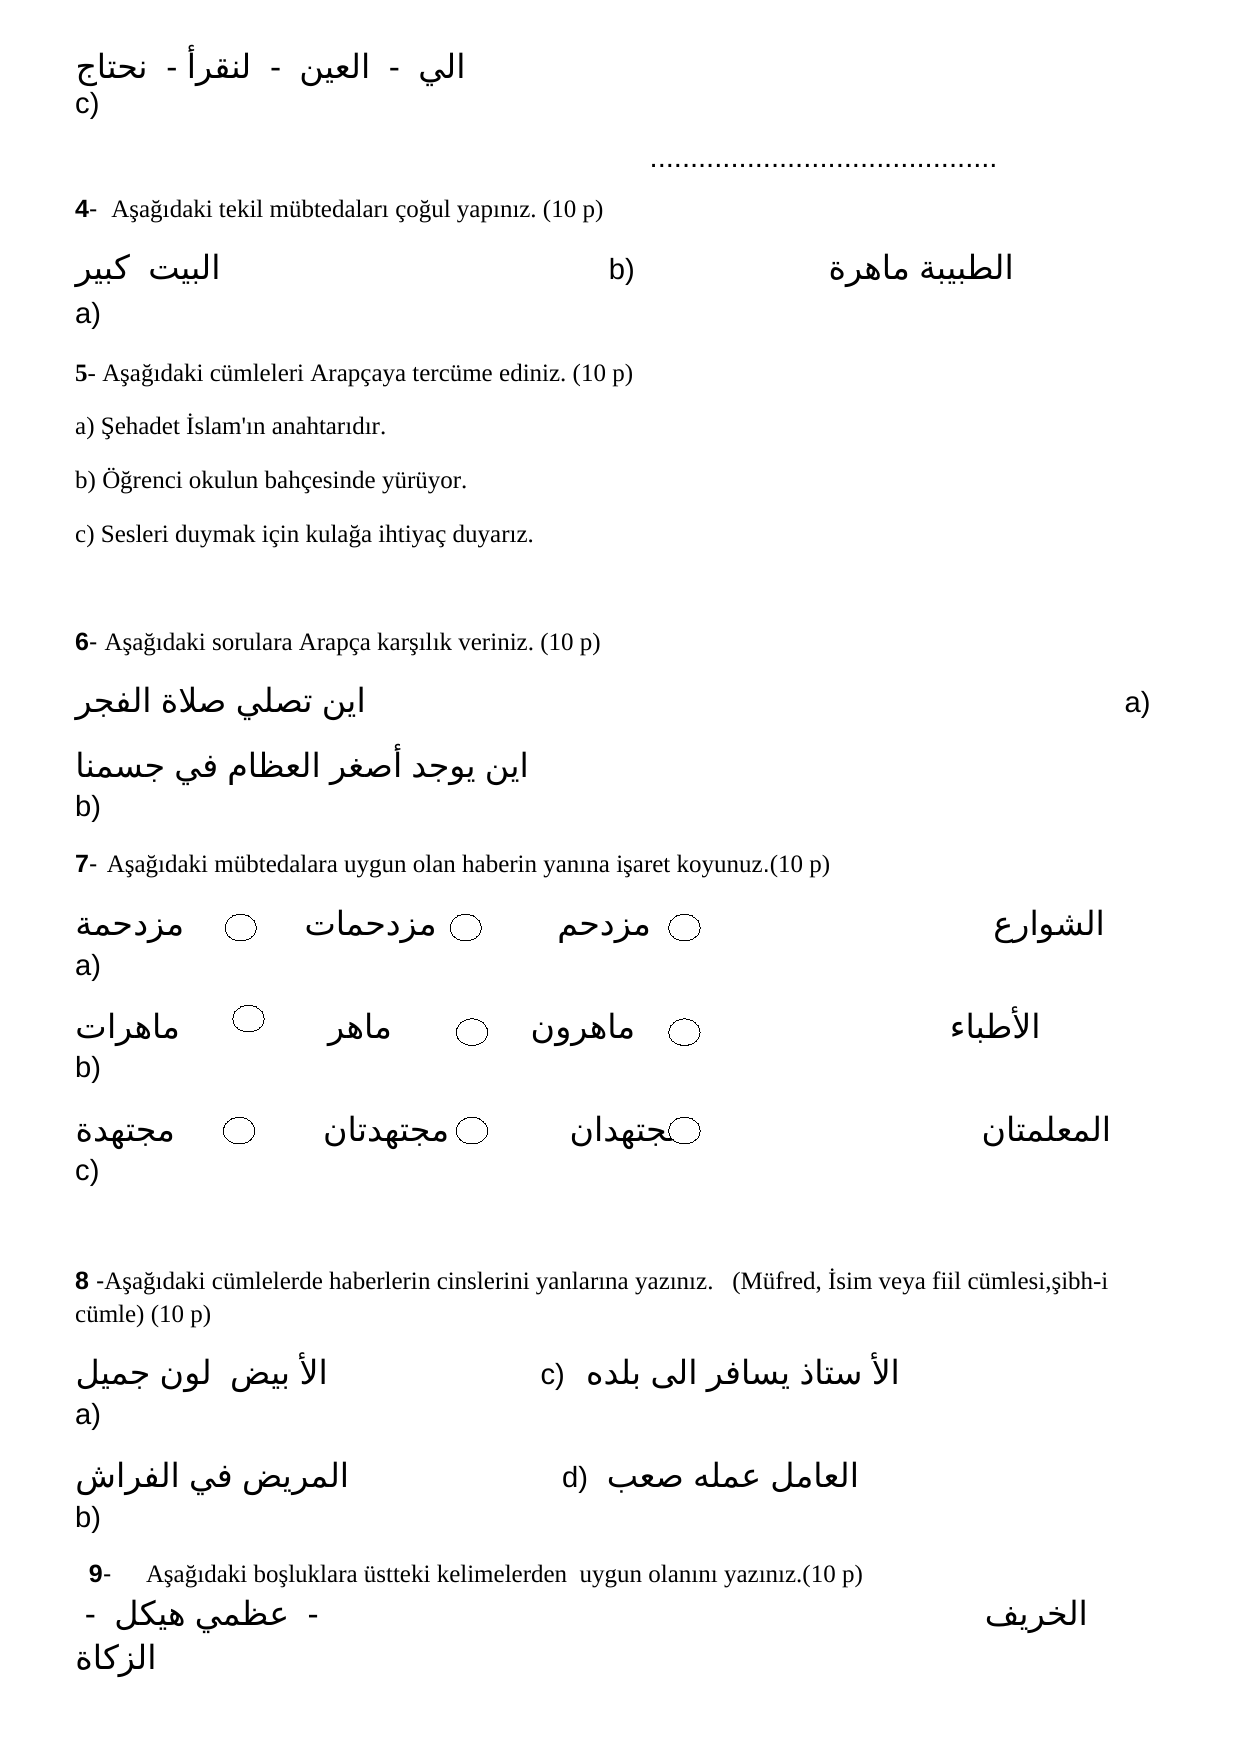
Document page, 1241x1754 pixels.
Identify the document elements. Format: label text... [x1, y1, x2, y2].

text 8 -Aşağıdaki cümlelerde haberlerin cinslerini yanlarına yazınız. (Müfred, İsim veya fiil cümlesi,şibh-i cümle) (10 p) [75, 1266, 1165, 1328]
text الشوارع مزدحم مزدحمات مزدحمة a) [75, 904, 1165, 981]
text الأطباء ماهرون ماهر ماهرات b) [75, 1007, 1165, 1084]
text 9- Aşağıdaki boşluklara üstteki kelimelerden uygun olanını yazınız.(10 p) الخريف - عظمي هيكل - الزكاة [75, 1559, 1165, 1676]
text المريض في الفراش d) العامل عمله صعب b) [75, 1456, 1165, 1533]
text الي - العين - لنقرأ - نحتاج c) [75, 47, 1165, 119]
text البيت كبير b) الطبيبة ماهرة a) [75, 248, 1165, 331]
text 4- Aşağıdaki tekil mübtedaları çoğul yapınız. (10 p) [75, 194, 1165, 223]
text الأ بيض لون جميل c) الأ ستاذ يسافر الى بلده a) [75, 1353, 1165, 1430]
text b) Öğrenci okulun bahçesinde yürüyor. [75, 465, 1165, 494]
text a) Şehadet İslam'ın anahtarıdır. [75, 411, 1165, 440]
text 5- Aşağıdaki cümleleri Arapçaya tercüme ediniz. (10 p) [75, 358, 1165, 386]
text المعلمتان مجتهدان مجتهدتان مجتهدة c) [75, 1110, 1165, 1187]
text 6- Aşağıdaki sorulara Arapça karşılık veriniz. (10 p) [75, 627, 1165, 656]
text اين يوجد أصغر العظام في جسمنا b) [75, 746, 1165, 823]
text 7- Aşağıdaki mübtedalara uygun olan haberin yanına işaret koyunuz.(10 p) [75, 849, 1165, 877]
text c) Sesleri duymak için kulağa ihtiyaç duyarız. [75, 519, 1165, 548]
text اين تصلي صلاة الفجر a) [75, 681, 1165, 719]
text ........................................... [75, 140, 1165, 174]
